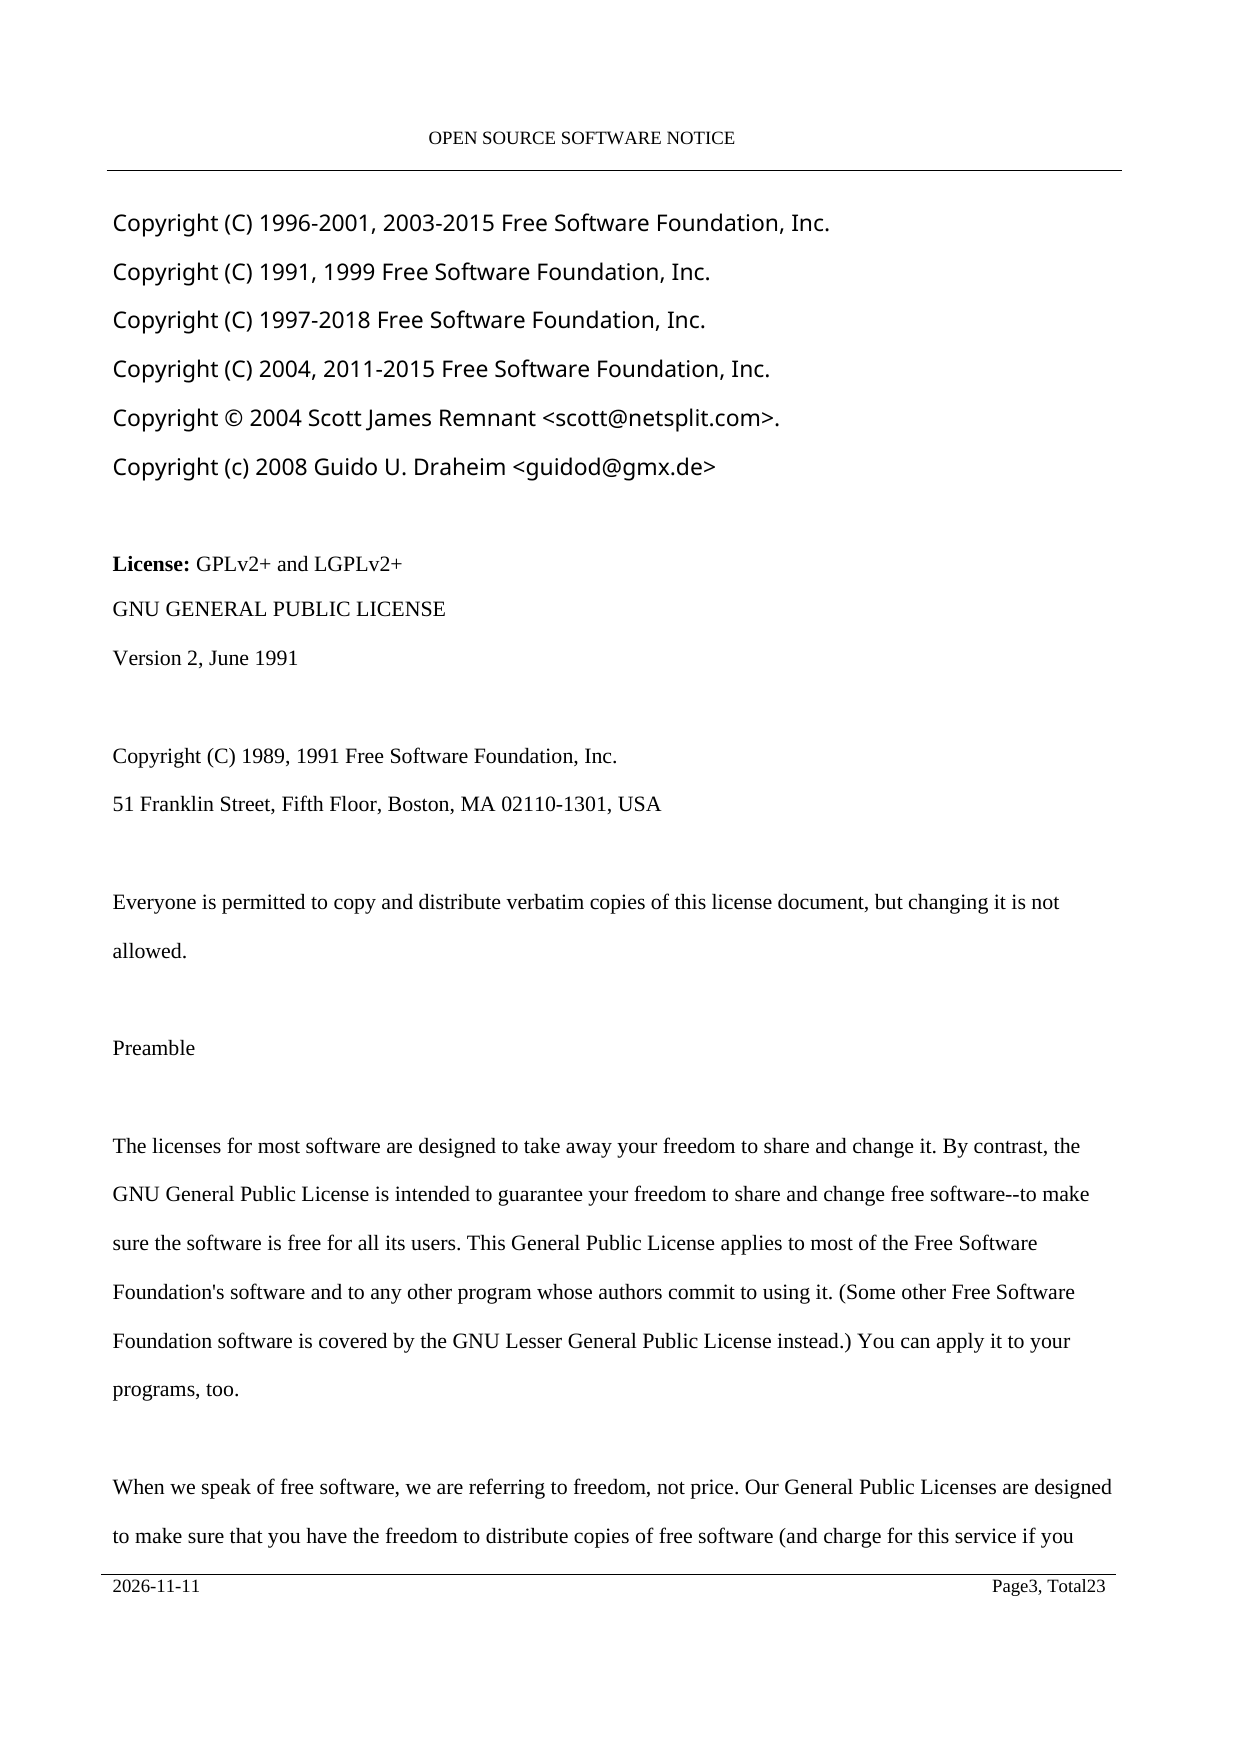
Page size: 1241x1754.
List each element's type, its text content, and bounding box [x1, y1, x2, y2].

text License: GPLv2+ and LGPLv2+ [112, 548, 1128, 580]
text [112, 206, 1128, 531]
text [112, 593, 1128, 1551]
